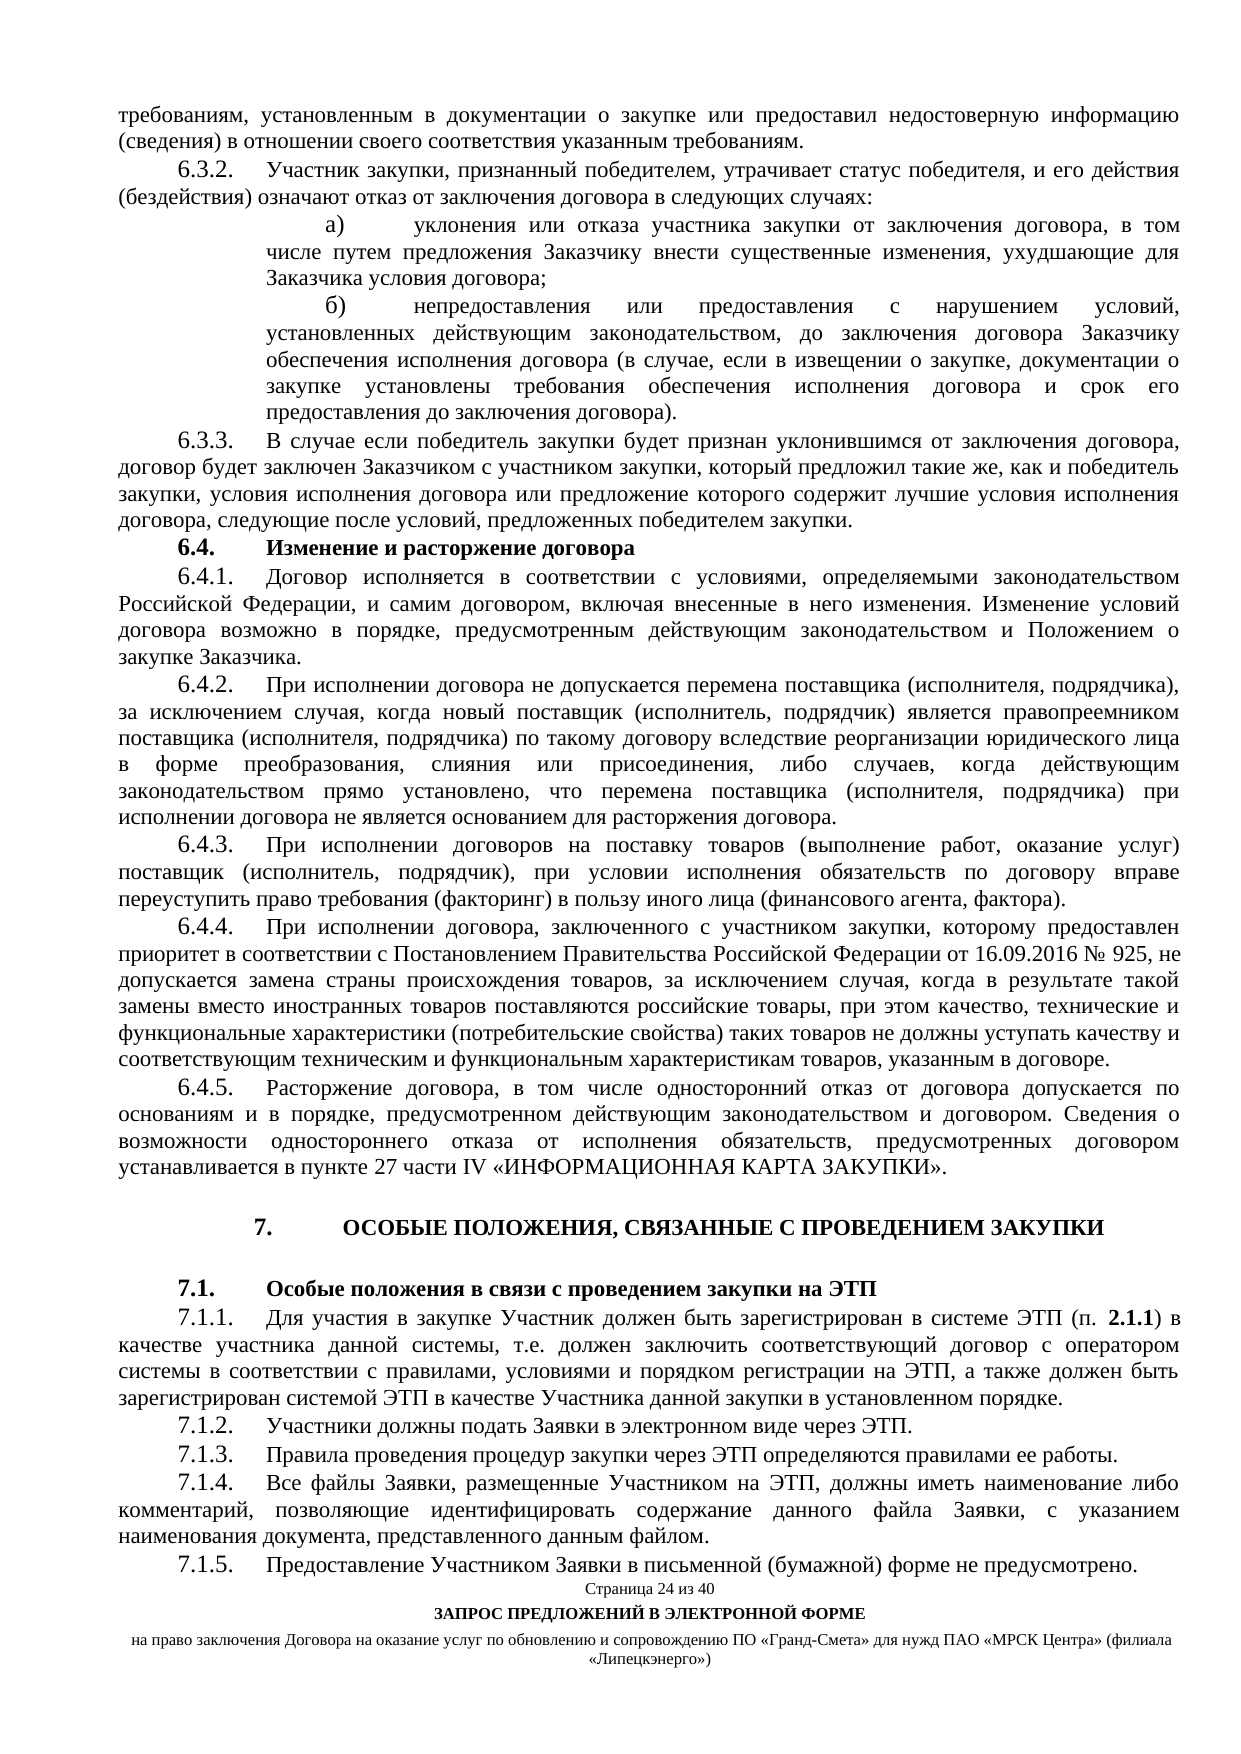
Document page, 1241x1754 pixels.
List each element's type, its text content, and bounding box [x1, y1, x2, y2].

subtitle Изменение и расторжение договора [118, 532, 1181, 561]
subtitle Для участия в закупке Участник должен быть зарегистрирован в системе ЭТП (п. 2.1.1) в качестве участника данной системы, т.е. должен заключить соответствующий договор с оператором системы в соответствии с правилами, условиями и порядком регистрации на ЭТП, а также должен быть зарегистрирован системой ЭТП в качестве Участника данной закупки в установленном порядке. [118, 1302, 1181, 1410]
subtitle Участники должны подать Заявки в электронном виде через ЭТП. [118, 1410, 1181, 1439]
subtitle непредоставления или предоставления с нарушением условий, установленных действующим законодательством, до заключения договора Заказчику обеспечения исполнения договора (в случае, если в извещении о закупке, документации о закупке установлены требования обеспечения исполнения договора и срок его предоставления до заключения договора). [266, 291, 1181, 425]
subtitle При исполнении договоров на поставку товаров (выполнение работ, оказание услуг) поставщик (исполнитель, подрядчик), при условии исполнения обязательств по договору вправе переуступить право требования (факторинг) в пользу иного лица (финансового агента, фактора). [118, 829, 1181, 911]
subtitle Расторжение договора, в том числе односторонний отказ от договора допускается по основаниям и в порядке, предусмотренном действующим законодательством и договором. Сведения о возможности одностороннего отказа от исполнения обязательств, предусмотренных договором устанавливается в пункте 27 части IV «ИНФОРМАЦИОННАЯ КАРТА ЗАКУПКИ». [118, 1072, 1181, 1179]
subtitle В случае если победитель закупки будет признан уклонившимся от заключения договора, договор будет заключен Заказчиком с участником закупки, который предложил такие же, как и победитель закупки, условия исполнения договора или предложение которого содержит лучшие условия исполнения договора, следующие после условий, предложенных победителем закупки. [118, 425, 1181, 532]
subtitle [118, 101, 1181, 154]
subtitle Правила проведения процедур закупки через ЭТП определяются правилами ее работы. [118, 1439, 1181, 1467]
subtitle При исполнении договора, заключенного с участником закупки, которому предоставлен приоритет в соответствии с Постановлением Правительства Российской Федерации от 16.09.2016 № 925, не допускается замена страны происхождения товаров, за исключением случая, когда в результате такой замены вместо иностранных товаров поставляются российские товары, при этом качество, технические и функциональные характеристики (потребительские свойства) таких товаров не должны уступать качеству и соответствующим техническим и функциональным характеристикам товаров, указанным в договоре. [118, 911, 1181, 1072]
subtitle Участник закупки, признанный победителем, утрачивает статус победителя, и его действия (бездействия) означают отказ от заключения договора в следующих случаях: [118, 154, 1181, 209]
subtitle Предоставление Участником Заявки в письменной (бумажной) форме не предусмотрено. [118, 1549, 1181, 1578]
subtitle ОСОБЫЕ ПОЛОЖЕНИЯ, СВЯЗАННЫЕ С ПРОВЕДЕНИЕМ ЗАКУПКИ [118, 1212, 1181, 1241]
subtitle Договор исполняется в соответствии с условиями, определяемыми законодательством Российской Федерации, и самим договором, включая внесенные в него изменения. Изменение условий договора возможно в порядке, предусмотренным действующим законодательством и Положением о закупке Заказчика. [118, 561, 1181, 669]
subtitle Особые положения в связи с проведением закупки на ЭТП [118, 1273, 1181, 1302]
subtitle При исполнении договора не допускается перемена поставщика (исполнителя, подрядчика), за исключением случая, когда новый поставщик (исполнитель, подрядчик) является правопреемником поставщика (исполнителя, подрядчика) по такому договору вследствие реорганизации юридического лица в форме преобразования, слияния или присоединения, либо случаев, когда действующим законодательством прямо установлено, что перемена поставщика (исполнителя, подрядчика) при исполнении договора не является основанием для расторжения договора. [118, 669, 1181, 829]
subtitle Все файлы Заявки, размещенные Участником на ЭТП, должны иметь наименование либо комментарий, позволяющие идентифицировать содержание данного файла Заявки, с указанием наименования документа, представленного данным файлом. [118, 1467, 1181, 1549]
subtitle уклонения или отказа участника закупки от заключения договора, в том числе путем предложения Заказчику внести существенные изменения, ухудшающие для Заказчика условия договора; [266, 209, 1181, 291]
